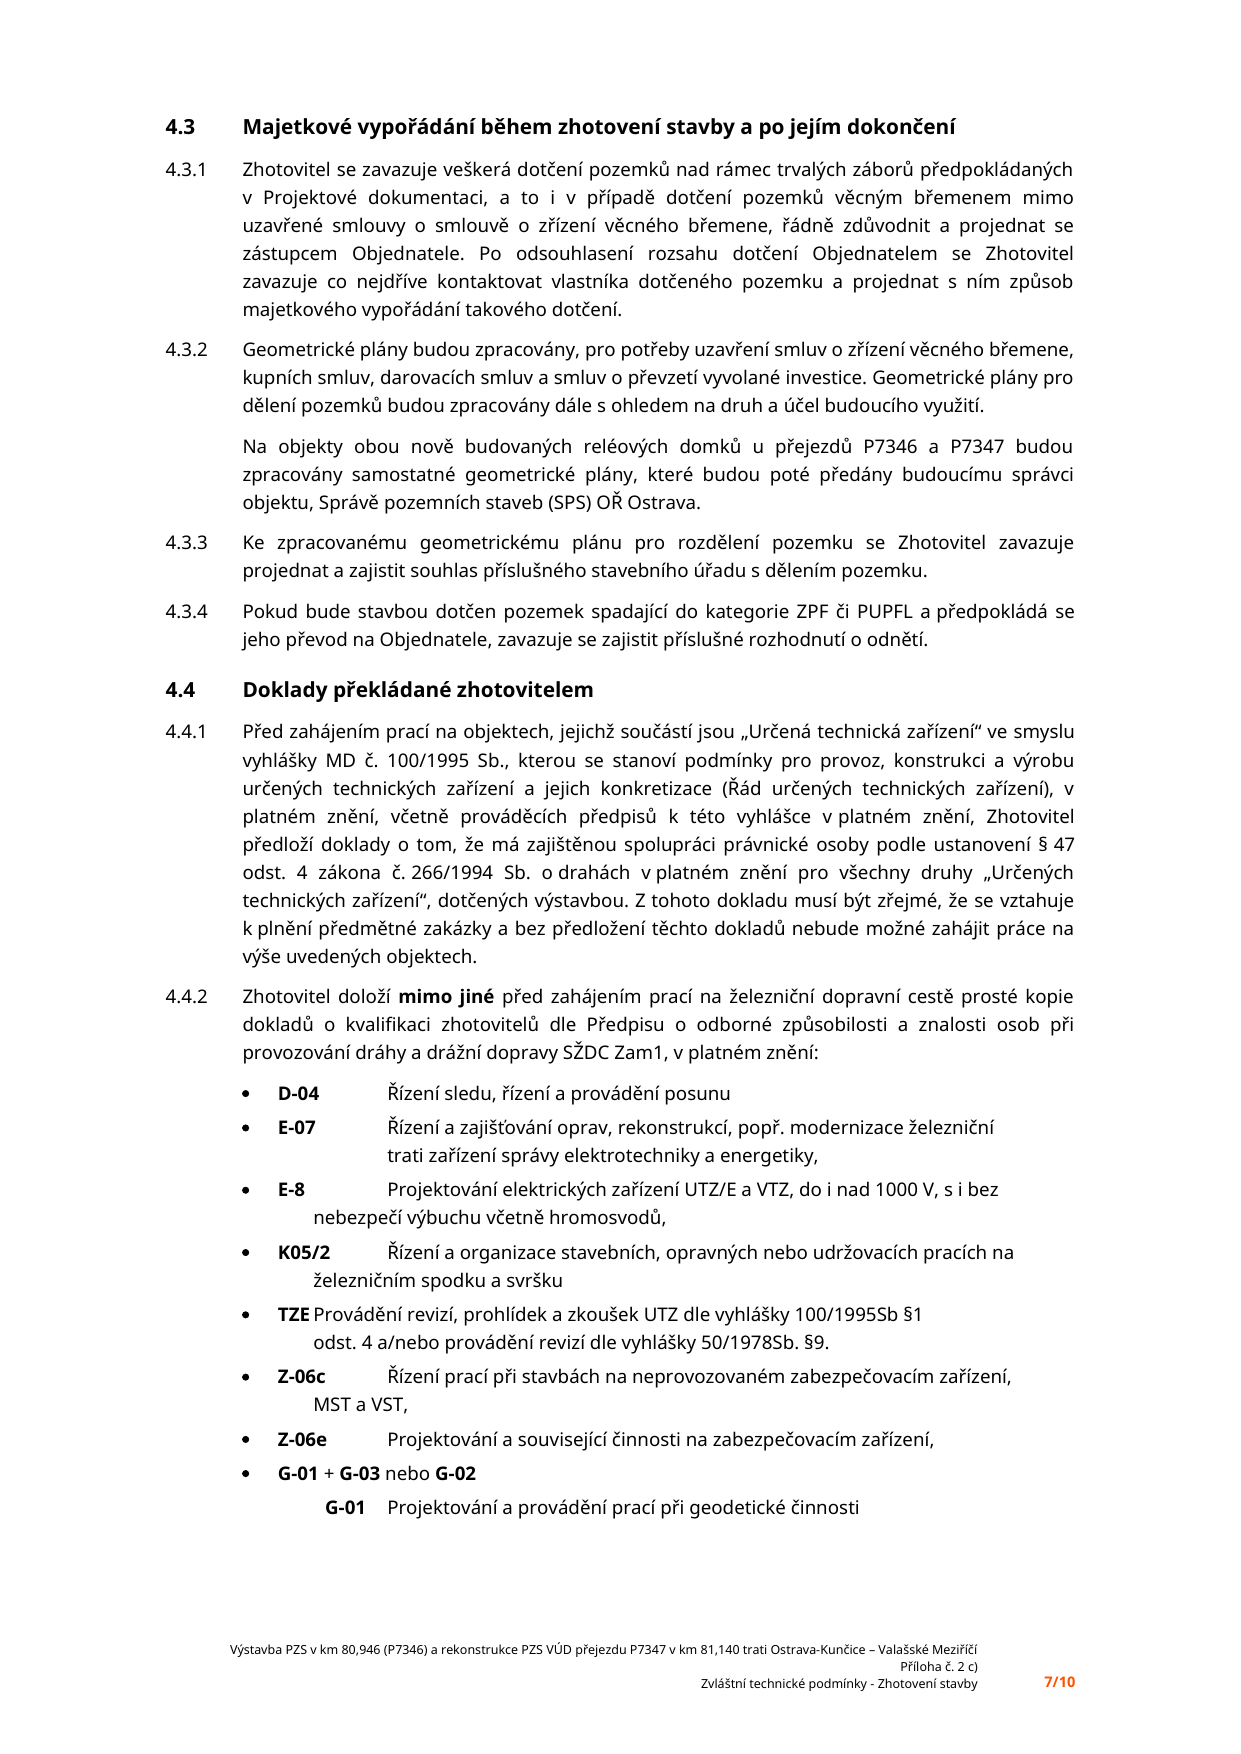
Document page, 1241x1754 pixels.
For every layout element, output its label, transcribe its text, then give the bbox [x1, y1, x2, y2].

list G-01 + G-03 nebo G-02 [242, 1460, 1075, 1486]
text Doklady překládané zhotovitelem [165, 675, 1075, 703]
list E-07 Řízení a zajišťování oprav, rekonstrukcí, popř. modernizace železniční trati zařízení správy elektrotechniky a energetiky, [242, 1114, 1075, 1168]
list G-01 Projektování a provádění prací při geodetické činnosti [325, 1494, 1075, 1520]
text Pokud bude stavbou dotčen pozemek spadající do kategorie ZPF či PUPFL a předpokládá se jeho převod na Objednatele, zavazuje se zajistit příslušné rozhodnutí o odnětí. [165, 598, 1075, 652]
list E-8 Projektování elektrických zařízení UTZ/E a VTZ, do i nad 1000 V, s i bez nebezpečí výbuchu včetně hromosvodů, [242, 1177, 1075, 1230]
text Majetkové vypořádání během zhotovení stavby a po jejím dokončení [165, 112, 1075, 141]
list D-04 Řízení sledu, řízení a provádění posunu [242, 1080, 1075, 1106]
list Z-06c Řízení prací při stavbách na neprovozovaném zabezpečovacím zařízení, MST a VST, [242, 1363, 1075, 1417]
list TZE Provádění revizí, prohlídek a zkoušek UTZ dle vyhlášky 100/1995Sb §1 odst. 4 a/nebo provádění revizí dle vyhlášky 50/1978Sb. §9. [242, 1301, 1075, 1355]
text Zhotovitel doloží mimo jiné před zahájením prací na železniční dopravní cestě prosté kopie dokladů o kvalifikaci zhotovitelů dle Předpisu o odborné způsobilosti a znalosti osob při provozování dráhy a drážní dopravy SŽDC Zam1, v platném znění: [165, 983, 1075, 1065]
text Ke zpracovanému geometrickému plánu pro rozdělení pozemku se Zhotovitel zavazuje projednat a zajistit souhlas příslušného stavebního úřadu s dělením pozemku. [165, 530, 1075, 583]
text Zhotovitel se zavazuje veškerá dotčení pozemků nad rámec trvalých záborů předpokládaných v Projektové dokumentaci, a to i v případě dotčení pozemků věcným břemenem mimo uzavřené smlouvy o smlouvě o zřízení věcného břemene, řádně zdůvodnit a projednat se zástupcem Objednatele. Po odsouhlasení rozsahu dotčení Objednatelem se Zhotovitel zavazuje co nejdříve kontaktovat vlastníka dotčeného pozemku a projednat s ním způsob majetkového vypořádání takového dotčení. [165, 156, 1075, 322]
text Před zahájením prací na objektech, jejichž součástí jsou „Určená technická zařízení“ ve smyslu vyhlášky MD č. 100/1995 Sb., kterou se stanoví podmínky pro provoz, konstrukci a výrobu určených technických zařízení a jejich konkretizace (Řád určených technických zařízení), v platném znění, včetně prováděcích předpisů k této vyhlášce v platném znění, Zhotovitel předloží doklady o tom, že má zajištěnou spolupráci právnické osoby podle ustanovení § 47 odst. 4 zákona č. 266/1994 Sb. o drahách v platném znění pro všechny druhy „Určených technických zařízení“, dotčených výstavbou. Z tohoto dokladu musí být zřejmé, že se vztahuje k plnění předmětné zakázky a bez předložení těchto dokladů nebude možné zahájit práce na výše uvedených objektech. [165, 719, 1075, 968]
list Z-06e Projektování a související činnosti na zabezpečovacím zařízení, [242, 1426, 1075, 1451]
list Na objekty obou nově budovaných reléových domků u přejezdů P7346 a P7347 budou zpracovány samostatné geometrické plány, které budou poté předány budoucímu správci objektu, Správě pozemních staveb (SPS) OŘ Ostrava. [242, 433, 1075, 515]
text Geometrické plány budou zpracovány, pro potřeby uzavření smluv o zřízení věcného břemene, kupních smluv, darovacích smluv a smluv o převzetí vyvolané investice. Geometrické plány pro dělení pozemků budou zpracovány dále s ohledem na druh a účel budoucího využití. [165, 337, 1075, 418]
list K05/2 Řízení a organizace stavebních, opravných nebo udržovacích pracích na železničním spodku a svršku [242, 1239, 1075, 1292]
